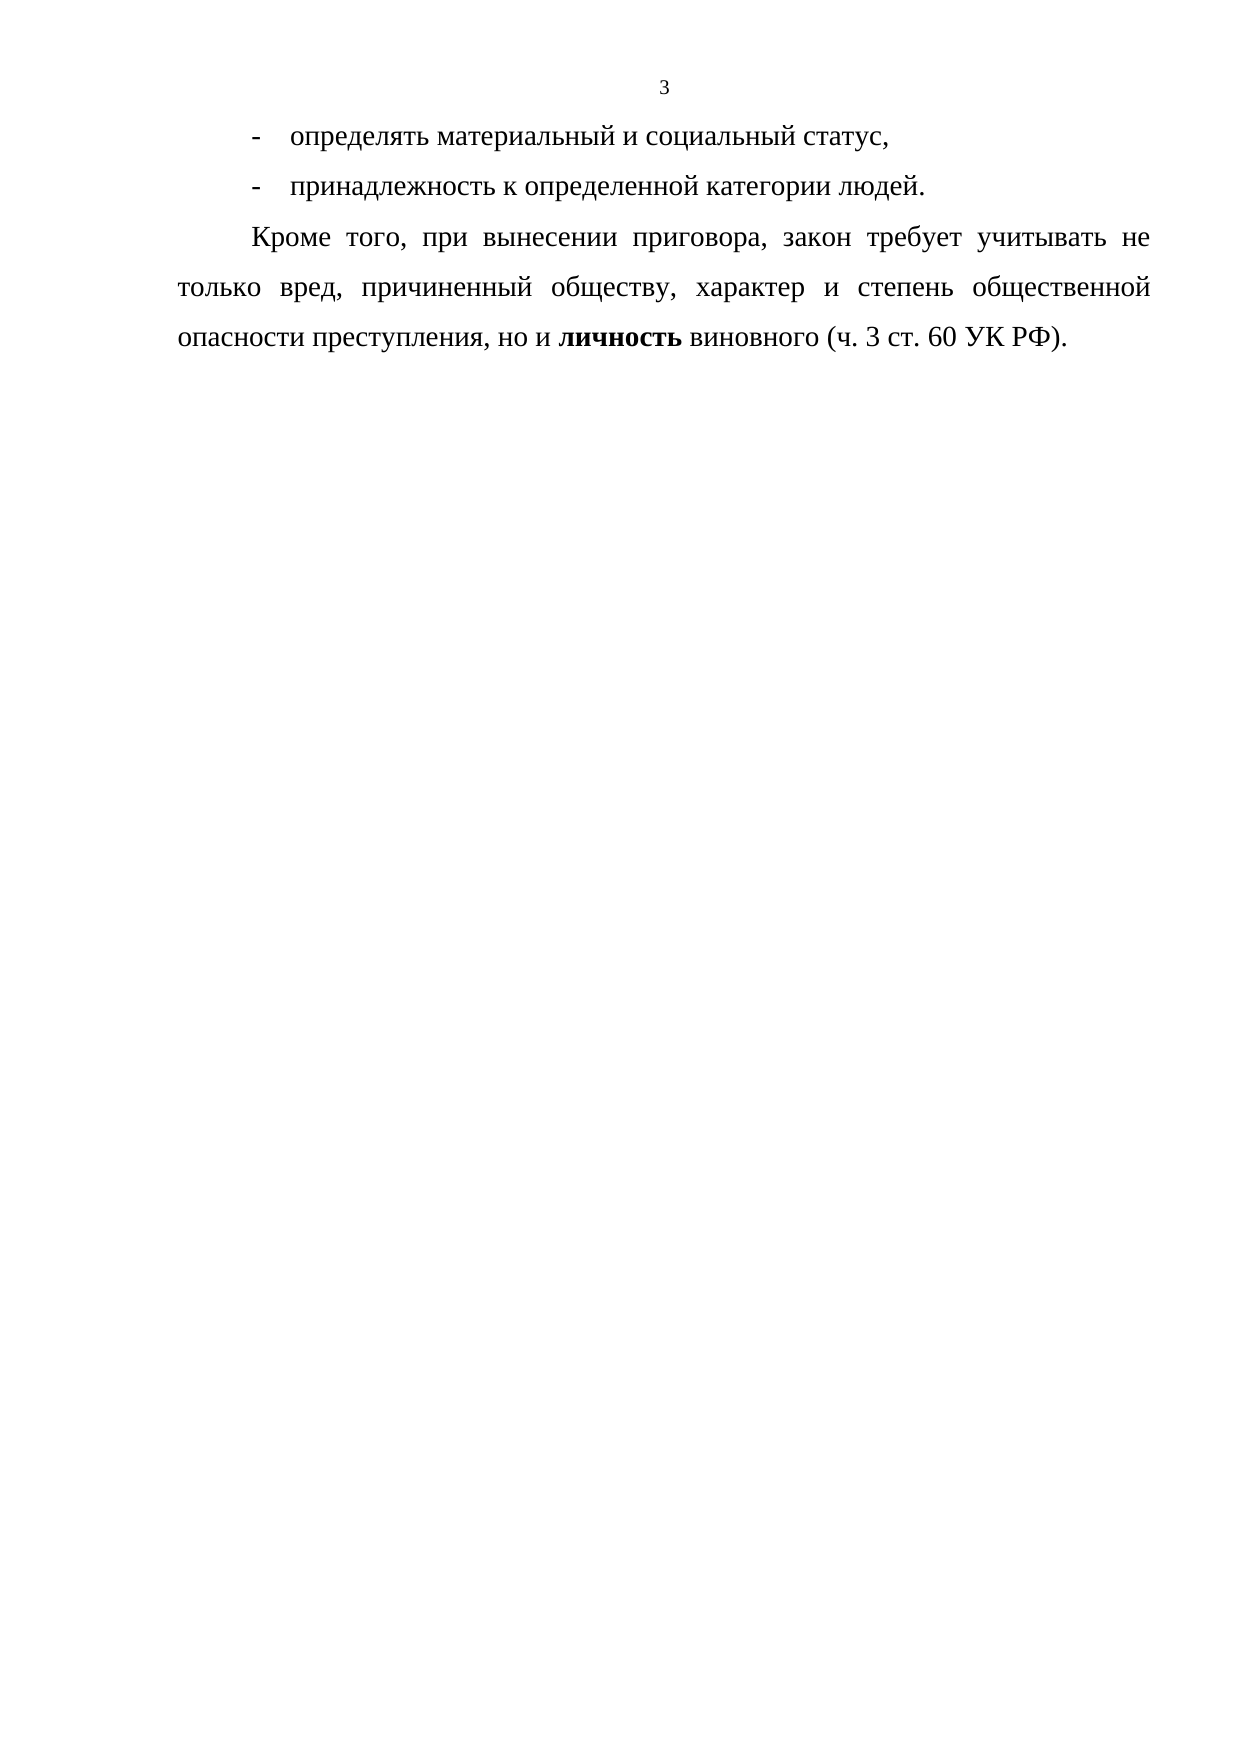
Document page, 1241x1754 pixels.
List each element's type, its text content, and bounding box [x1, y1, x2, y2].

text Кроме того, при вынесении приговора, закон требует учитывать не только вред, причиненный обществу, характер и степень общественной опасности преступления, но и личность виновного (ч. 3 ст. 60 УК РФ). [177, 219, 1152, 353]
list принадлежность к определенной категории людей. [177, 168, 1152, 202]
list определять материальный и социальный статус, [177, 118, 1152, 152]
